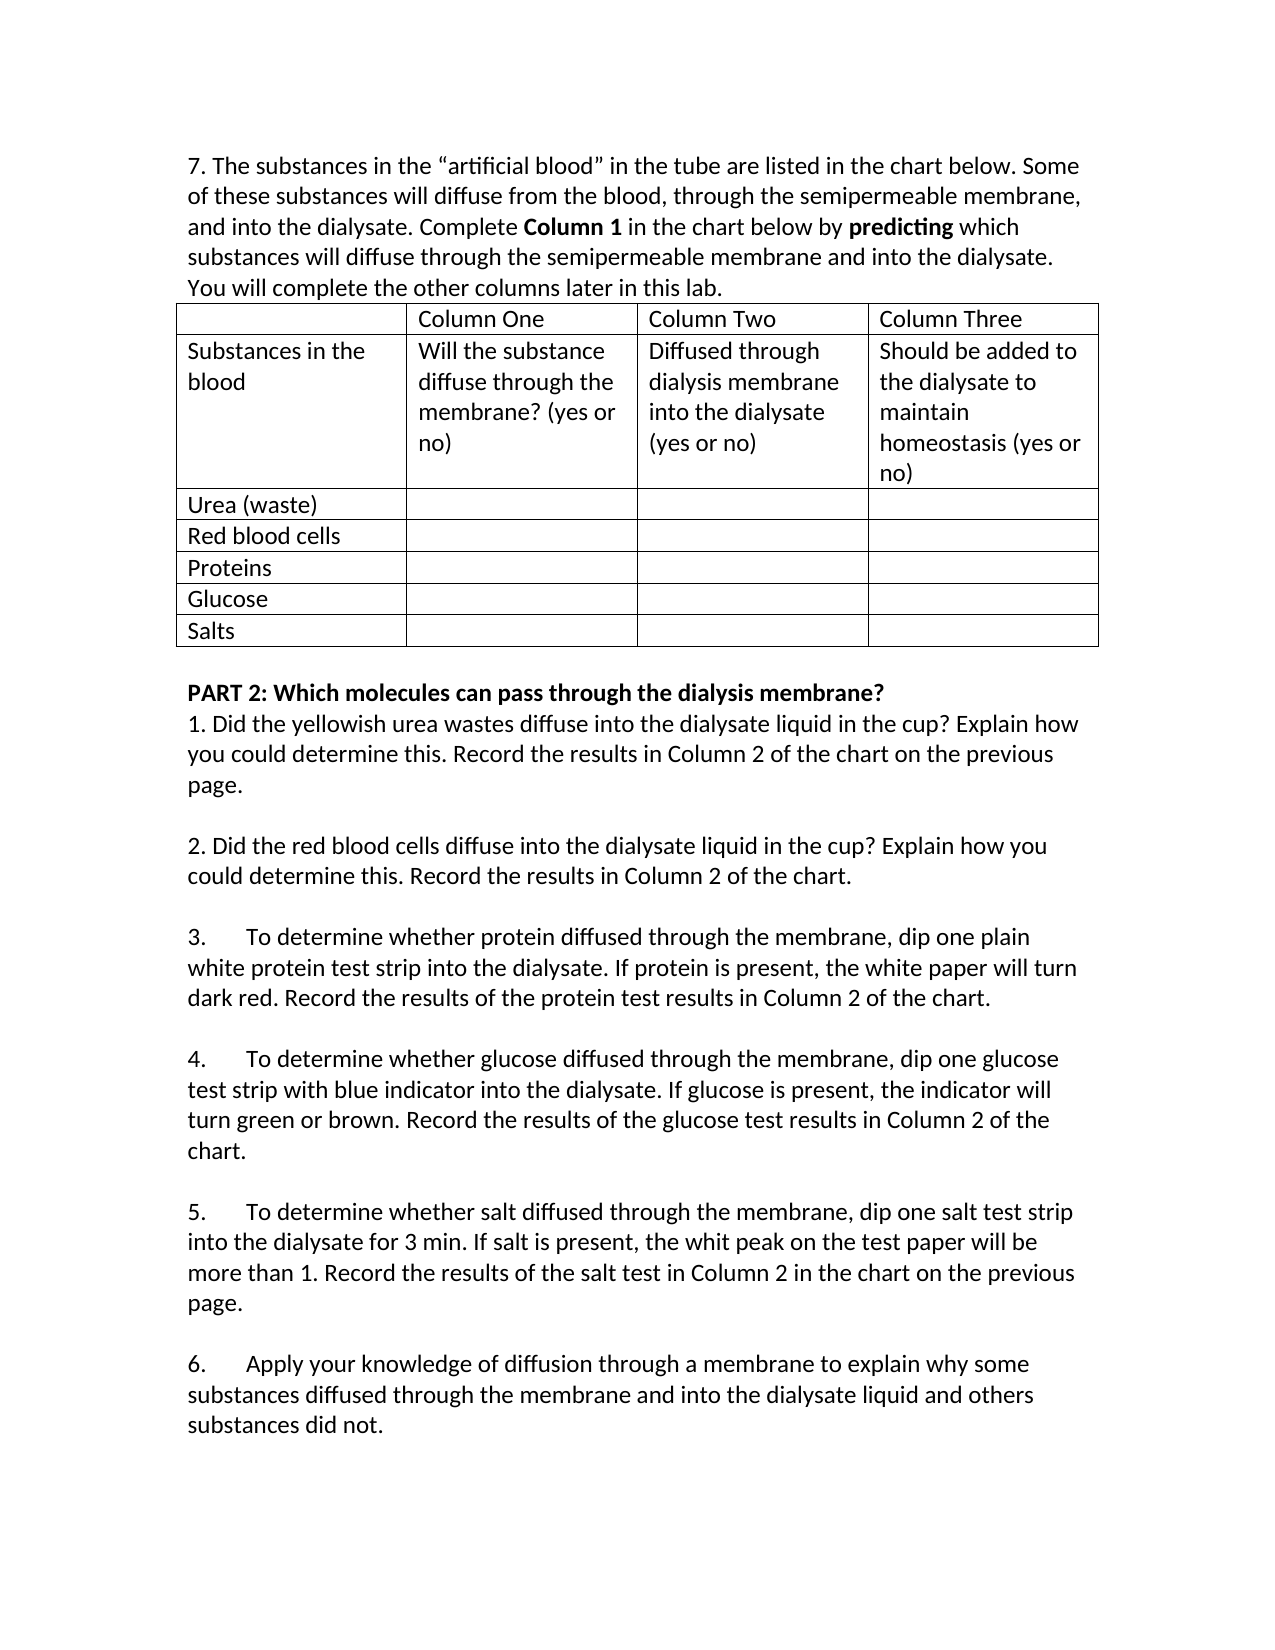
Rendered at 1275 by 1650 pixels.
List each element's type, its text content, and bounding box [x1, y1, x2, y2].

text 5. To determine whether salt diffused through the membrane, dip one salt test strip into the dialysate for 3 min. If salt is present, the whit peak on the test paper will be more than 1. Record the results of the salt test in Column 2 in the chart on the previous page. [187, 1196, 1087, 1318]
table_cell Proteins [177, 552, 406, 582]
text 2. Did the red blood cells diffuse into the dialysate liquid in the cup? Explain how you could determine this. Record the results in Column 2 of the chart. [187, 830, 1087, 891]
text PART 2: Which molecules can pass through the dialysis membrane? [187, 677, 1087, 708]
table_cell [869, 489, 1098, 519]
table_cell [638, 615, 868, 646]
table_cell [407, 489, 637, 519]
table_cell Salts [177, 615, 406, 646]
table_cell [638, 489, 868, 519]
table_cell Glucose [177, 584, 406, 614]
table_cell [869, 584, 1098, 614]
table_header Column One [407, 304, 637, 334]
table_header [177, 304, 406, 334]
table_cell [407, 520, 637, 551]
table_cell Will the substance diffuse through the membrane? (yes or no) [407, 335, 637, 488]
table_cell [638, 552, 868, 582]
table_cell Should be added to the dialysate to maintain homeostasis (yes or no) [869, 335, 1098, 488]
table_cell [869, 520, 1098, 551]
text 4. To determine whether glucose diffused through the membrane, dip one glucose test strip with blue indicator into the dialysate. If glucose is present, the indicator will turn green or brown. Record the results of the glucose test results in Column 2 of the chart. [187, 1043, 1087, 1166]
text 6. Apply your knowledge of diffusion through a membrane to explain why some substances diffused through the membrane and into the dialysate liquid and others substances did not. [187, 1349, 1087, 1440]
table_cell Diffused through dialysis membrane into the dialysate (yes or no) [638, 335, 868, 488]
table_cell [638, 520, 868, 551]
table_cell [869, 615, 1098, 646]
text 3. To determine whether protein diffused through the membrane, dip one plain white protein test strip into the dialysate. If protein is present, the white paper will turn dark red. Record the results of the protein test results in Column 2 of the chart. [187, 921, 1087, 1013]
table_cell [407, 615, 637, 646]
table_cell Red blood cells [177, 520, 406, 551]
table_cell Substances in the blood [177, 335, 406, 488]
text 1. Did the yellowish urea wastes diffuse into the dialysate liquid in the cup? Explain how you could determine this. Record the results in Column 2 of the chart on the previous page. [187, 708, 1087, 799]
table_cell Urea (waste) [177, 489, 406, 519]
table_cell [407, 584, 637, 614]
table_cell [407, 552, 637, 582]
table_header Column Three [869, 304, 1098, 334]
table_cell [869, 552, 1098, 582]
text 7. The substances in the “artificial blood” in the tube are listed in the chart below. Some of these substances will diffuse from the blood, through the semipermeable membrane, and into the dialysate. Complete Column 1 in the chart below by predicting which substances will diffuse through the semipermeable membrane and into the dialysate. You will complete the other columns later in this lab. [187, 150, 1087, 303]
table_cell [638, 584, 868, 614]
table_header Column Two [638, 304, 868, 334]
